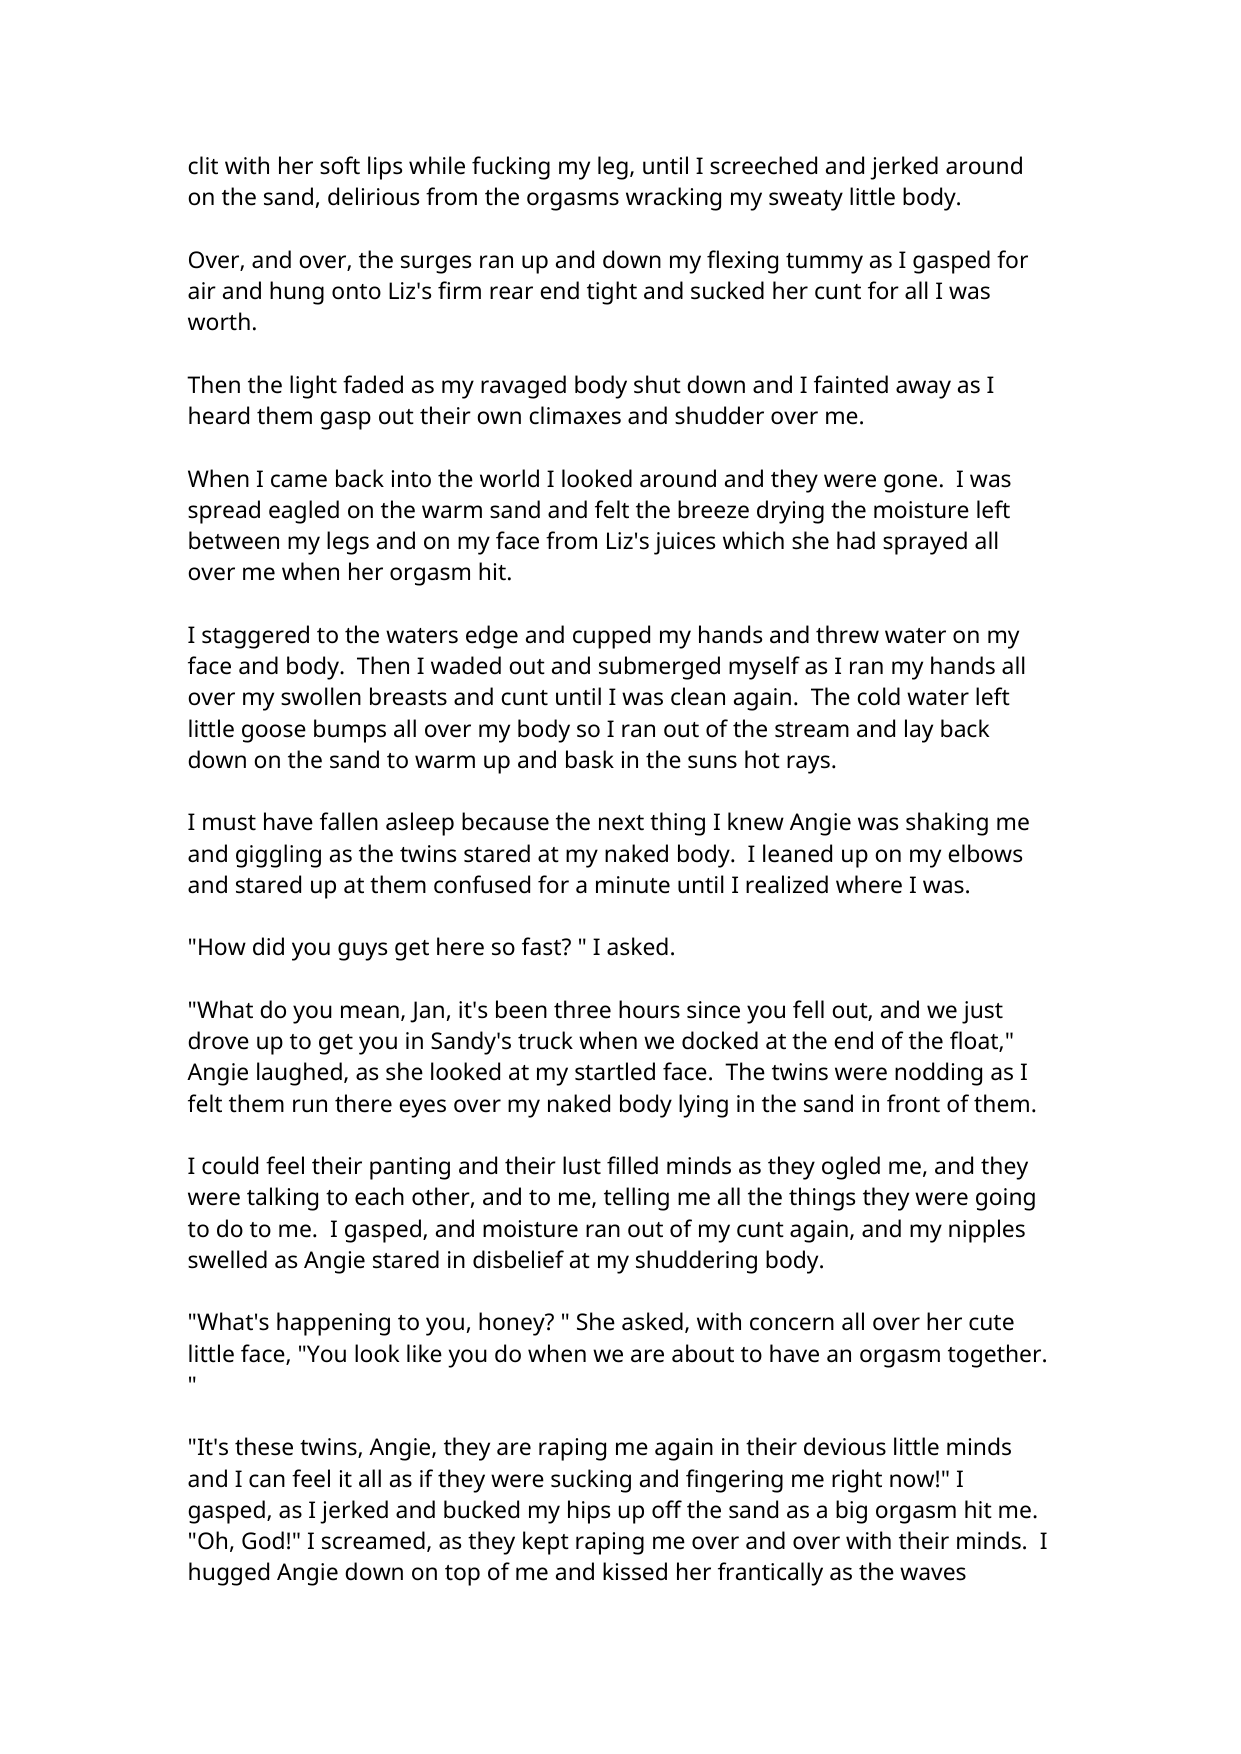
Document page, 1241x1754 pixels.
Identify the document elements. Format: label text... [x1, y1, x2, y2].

text "What's happening to you, honey? " She asked, with concern all over her cute little face, "You look like you do when we are about to have an orgasm together. " [187, 1306, 1053, 1400]
text I must have fallen asleep because the next thing I knew Angie was shaking me and giggling as the twins stared at my naked body. I leaned up on my elbows and stared up at them confused for a minute until I realized where I was. [187, 806, 1053, 900]
text "What do you mean, Jan, it's been three hours since you fell out, and we just drove up to get you in Sandy's truck when we docked at the end of the float," Angie laughed, as she looked at my startled face. The twins were nodding as I felt them run there eyes over my naked body lying in the sand in front of them. [187, 994, 1053, 1119]
text Over, and over, the surges ran up and down my flexing tummy as I gasped for air and hung onto Liz's firm rear end tight and sucked her cunt for all I was worth. [187, 244, 1053, 337]
text Then the light faded as my ravaged body shut down and I fainted away as I heard them gasp out their own climaxes and shudder over me. [187, 369, 1053, 431]
text "How did you guys get here so fast? " I asked. [187, 931, 1053, 962]
text I could feel their panting and their lust filled minds as they ogled me, and they were talking to each other, and to me, telling me all the things they were going to do to me. I gasped, and moisture ran out of my cunt again, and my nipples swelled as Angie stared in disbelief at my shuddering body. [187, 1150, 1053, 1275]
text When I came back into the world I looked around and they were gone. I was spread eagled on the warm sand and felt the breeze drying the moisture left between my legs and on my face from Liz's juices which she had sprayed all over me when her orgasm hit. [187, 462, 1053, 587]
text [187, 1431, 1053, 1587]
text I staggered to the waters edge and cupped my hands and threw water on my face and body. Then I waded out and submerged myself as I ran my hands all over my swollen breasts and cunt until I was clean again. The cold water left little goose bumps all over my body so I ran out of the stream and lay back down on the sand to warm up and bask in the suns hot rays. [187, 619, 1053, 775]
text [187, 150, 1053, 212]
